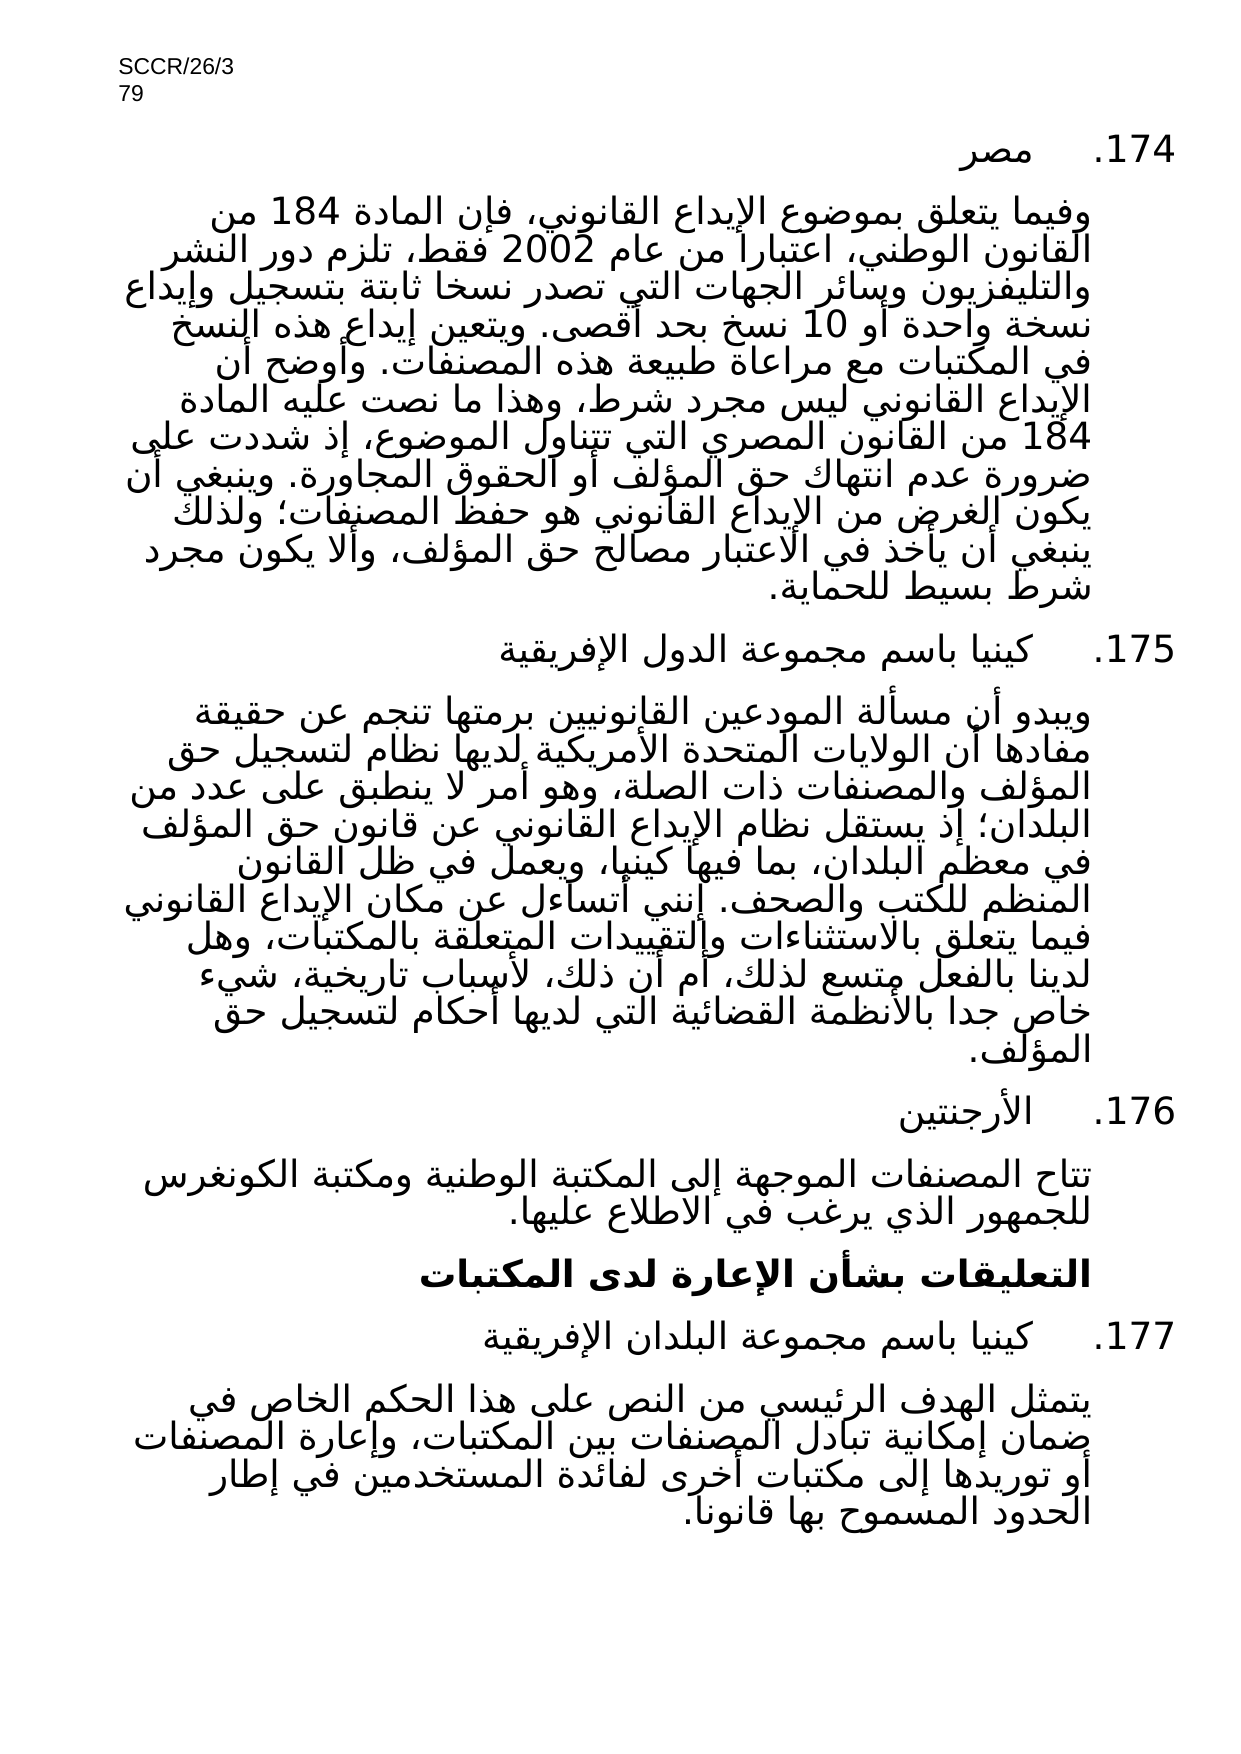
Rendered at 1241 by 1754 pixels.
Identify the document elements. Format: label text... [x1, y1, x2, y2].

text كينيا باسم مجموعة الدول الإفريقية [118, 632, 1092, 670]
list تتاح المصنفات الموجهة إلى المكتبة الوطنية ومكتبة الكونغرس للجمهور الذي يرغب في الاطلاع عليها. [118, 1157, 1092, 1232]
text التعليقات بشأن الإعارة لدى المكتبات [118, 1257, 1092, 1295]
text يتمثل الهدف الرئيسي من النص على هذا الحكم الخاص في ضمان إمكانية تبادل المصنفات بين المكتبات، وإعارة المصنفات أو توريدها إلى مكتبات أخرى لفائدة المستخدمين في إطار الحدود المسموح بها قانونا. [118, 1382, 1092, 1532]
list ويبدو أن مسألة المودعين القانونيين برمتها تنجم عن حقيقة مفادها أن الولايات المتحدة الأمريكية لديها نظام لتسجيل حق المؤلف والمصنفات ذات الصلة، وهو أمر لا ينطبق على عدد من البلدان؛ إذ يستقل نظام الإيداع القانوني عن قانون حق المؤلف في معظم البلدان، بما فيها كينيا، ويعمل في ظل القانون المنظم للكتب والصحف. إنني أتساءل عن مكان الإيداع القانوني فيما يتعلق بالاستثناءات والتقييدات المتعلقة بالمكتبات، وهل لدينا بالفعل متسع لذلك، أم أن ذلك، لأسباب تاريخية، شيء خاص جدا بالأنظمة القضائية التي لديها أحكام لتسجيل حق المؤلف. [118, 695, 1092, 1070]
text كينيا باسم مجموعة البلدان الإفريقية [118, 1320, 1092, 1357]
text مصر [118, 132, 1092, 170]
list وفيما يتعلق بموضوع الإيداع القانوني، فإن المادة 184 من القانون الوطني، اعتبارا من عام 2002 فقط، تلزم دور النشر والتليفزيون وسائر الجهات التي تصدر نسخا ثابتة بتسجيل وإيداع نسخة واحدة أو 10 نسخ بحد أقصى. ويتعين إيداع هذه النسخ في المكتبات مع مراعاة طبيعة هذه المصنفات. وأوضح أن الإيداع القانوني ليس مجرد شرط، وهذا ما نصت عليه المادة 184 من القانون المصري التي تتناول الموضوع، إذ شددت على ضرورة عدم انتهاك حق المؤلف أو الحقوق المجاورة. وينبغي أن يكون الغرض من الإيداع القانوني هو حفظ المصنفات؛ ولذلك ينبغي أن يأخذ في الاعتبار مصالح حق المؤلف، وألا يكون مجرد شرط بسيط للحماية. [118, 195, 1092, 607]
text الأرجنتين [118, 1095, 1092, 1132]
